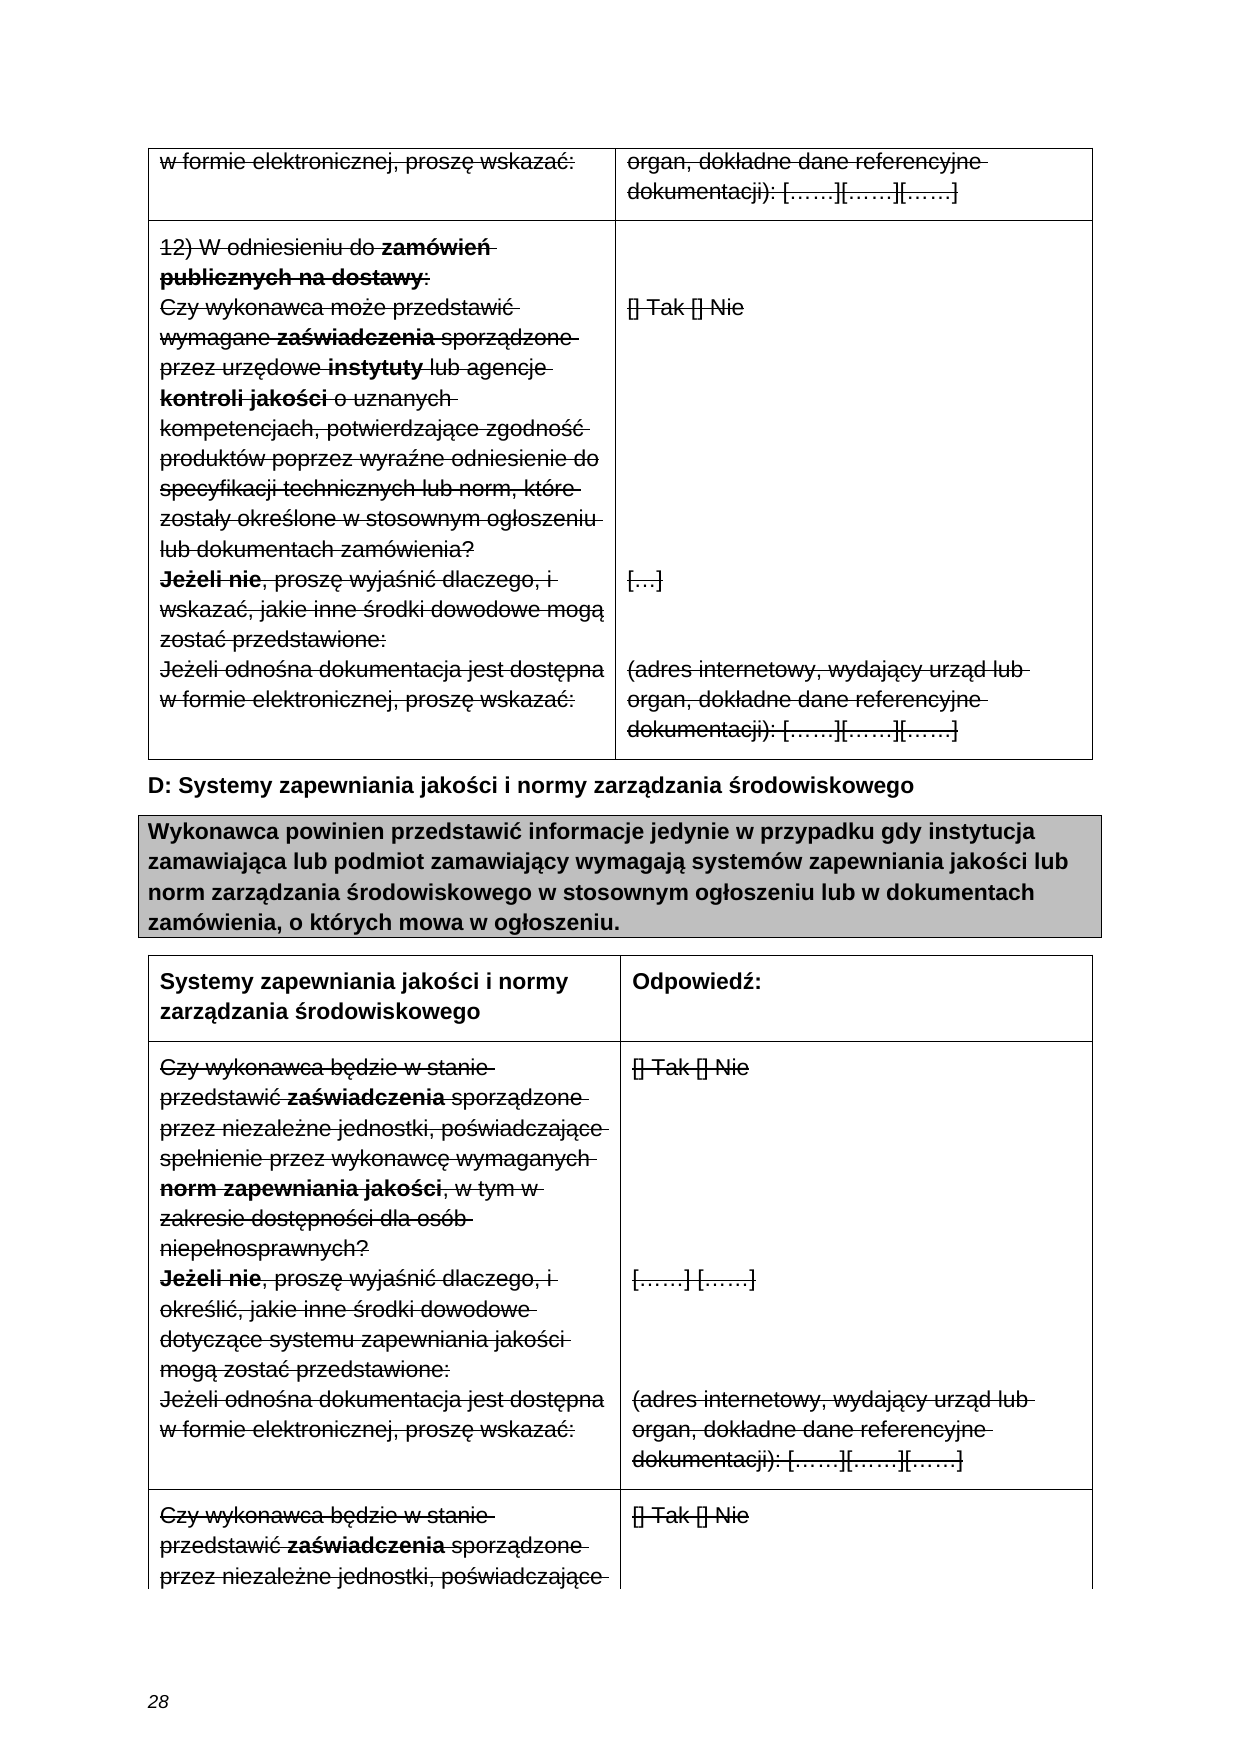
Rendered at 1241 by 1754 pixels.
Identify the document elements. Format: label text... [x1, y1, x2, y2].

table_cell Jeżeli nie, proszę wyjaśnić dlaczego, i wskazać, jakie inne środki dowodowe mogą zostać przedstawione: [149, 566, 615, 656]
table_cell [616, 149, 1092, 220]
table_cell (adres internetowy, wydający urząd lub organ, dokładne dane referencyjne dokumentacji): [……][……][……] [621, 1386, 1092, 1489]
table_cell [149, 1490, 620, 1589]
table_header Systemy zapewniania jakości i normy zarządzania środowiskowego [149, 956, 620, 1041]
table_cell Czy wykonawca będzie w stanie przedstawić zaświadczenia sporządzone przez niezależne jednostki, poświadczające spełnienie przez wykonawcę wymaganych norm zapewniania jakości, w tym w zakresie dostępności dla osób niepełnosprawnych? [149, 1042, 620, 1265]
table_cell Czy wykonawca może przedstawić wymagane zaświadczenia sporządzone przez urzędowe instytuty lub agencje kontroli jakości o uznanych kompetencjach, potwierdzające zgodność produktów poprzez wyraźne odniesienie do specyfikacji technicznych lub norm, które zostały określone w stosownym ogłoszeniu lub dokumentach zamówienia? [149, 294, 615, 566]
table_cell 12) W odniesieniu do zamówień publicznych na dostawy: [149, 221, 615, 294]
table_cell […] [616, 566, 1092, 656]
table_cell [616, 221, 1092, 294]
subtitle D: Systemy zapewniania jakości i normy zarządzania środowiskowego [148, 772, 1092, 798]
table_cell Jeżeli nie, proszę wyjaśnić dlaczego, i określić, jakie inne środki dowodowe dotyczące systemu zapewniania jakości mogą zostać przedstawione: [149, 1265, 620, 1386]
table_cell [] Tak [] Nie [616, 294, 1092, 566]
table_cell Jeżeli odnośna dokumentacja jest dostępna w formie elektronicznej, proszę wskazać: [149, 656, 615, 759]
text Wykonawca powinien przedstawić informacje jedynie w przypadku gdy instytucja zamawiająca lub podmiot zamawiający wymagają systemów zapewniania jakości lub norm zarządzania środowiskowego w stosownym ogłoszeniu lub w dokumentach zamówienia, o których mowa w ogłoszeniu. [139, 816, 1101, 937]
table_cell [] Tak [] Nie [621, 1490, 1092, 1589]
table_cell [] Tak [] Nie [621, 1042, 1092, 1265]
table_cell (adres internetowy, wydający urząd lub organ, dokładne dane referencyjne dokumentacji): [……][……][……] [616, 656, 1092, 759]
table_cell Jeżeli odnośna dokumentacja jest dostępna w formie elektronicznej, proszę wskazać: [149, 1386, 620, 1489]
table_header Odpowiedź: [621, 956, 1092, 1041]
table_cell [……] [……] [621, 1265, 1092, 1386]
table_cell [149, 149, 615, 220]
